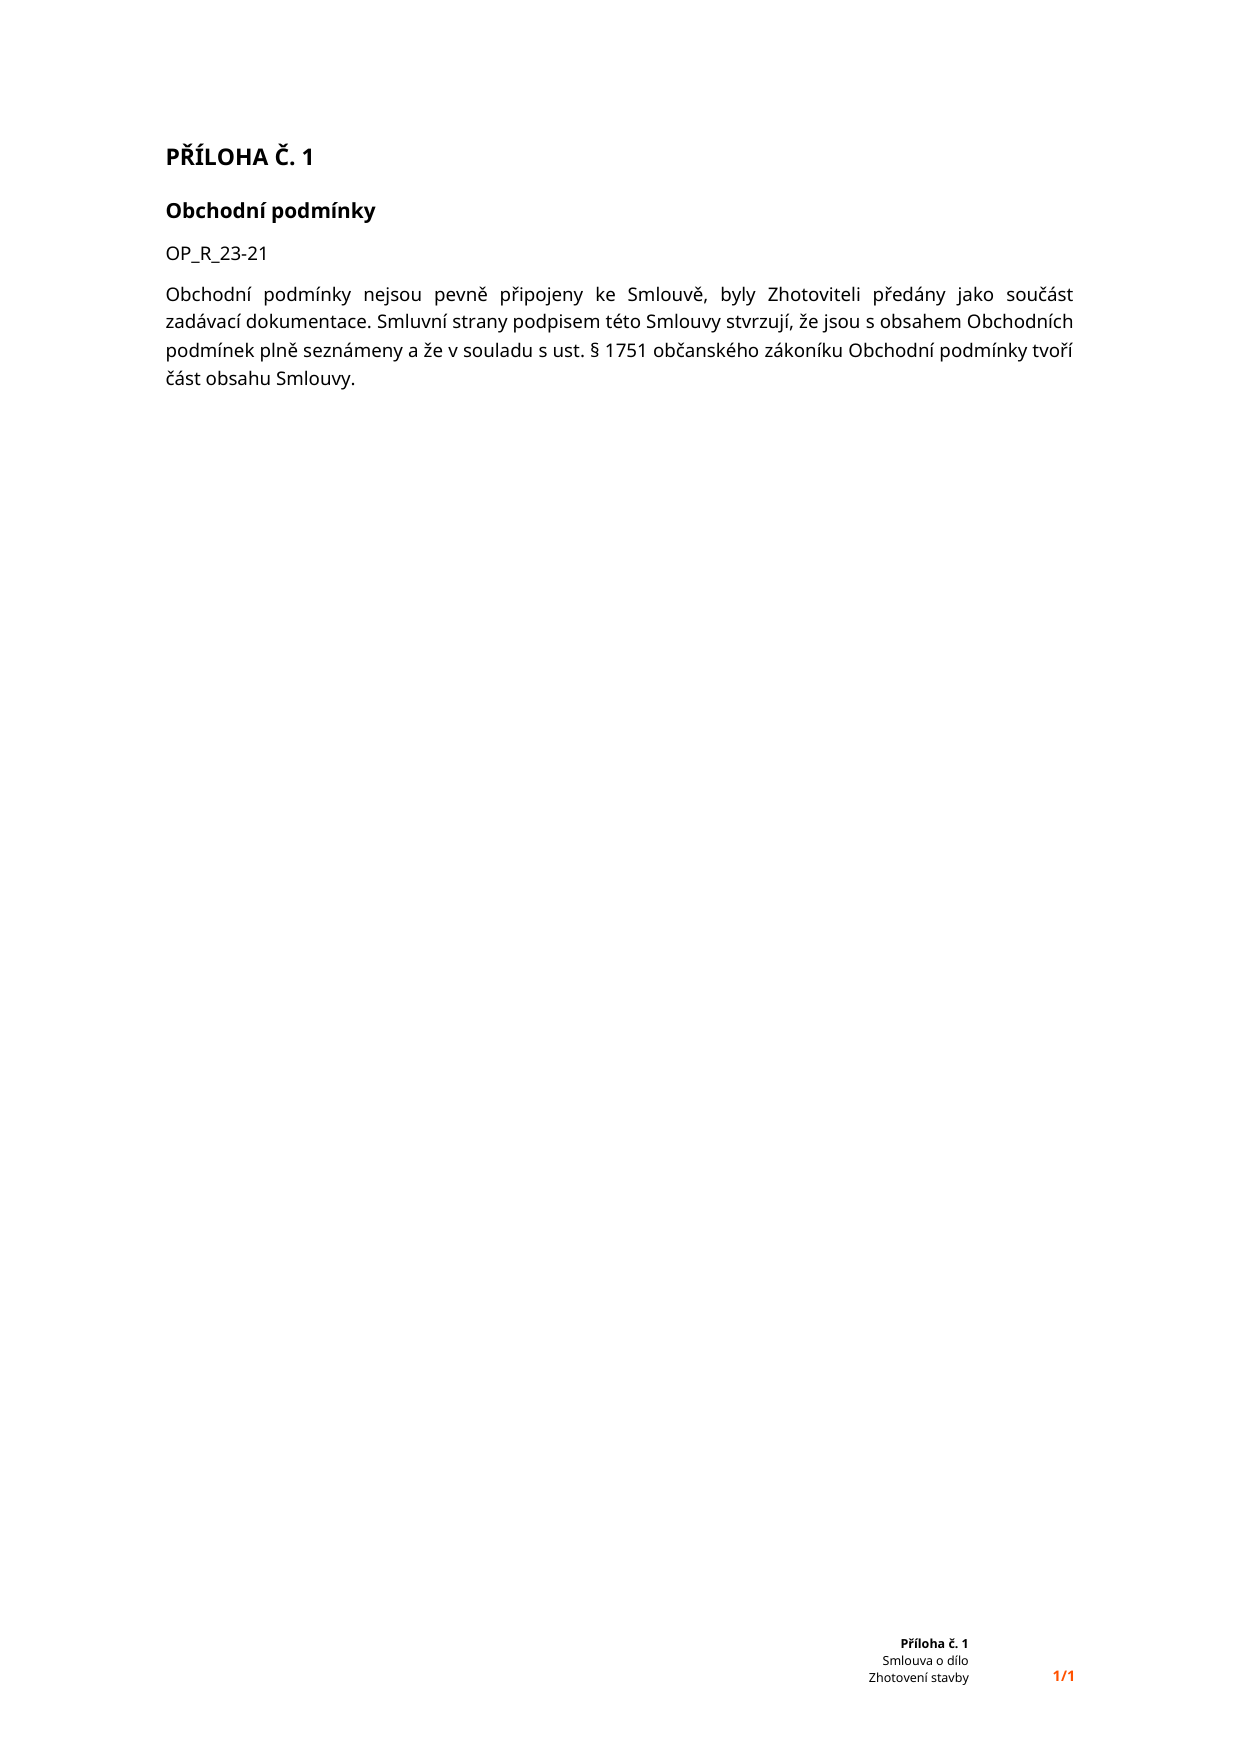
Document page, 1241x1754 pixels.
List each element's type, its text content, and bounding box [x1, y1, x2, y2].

text Obchodní podmínky nejsou pevně připojeny ke Smlouvě, byly Zhotoviteli předány jako součást zadávací dokumentace. Smluvní strany podpisem této Smlouvy stvrzují, že jsou s obsahem Obchodních podmínek plně seznámeny a že v souladu s ust. § 1751 občanského zákoníku Obchodní podmínky tvoří část obsahu Smlouvy. [165, 281, 1075, 390]
text OP_R_23-21 [165, 240, 1075, 266]
text Obchodní podmínky [165, 197, 1075, 225]
text Příloha č. 1 [165, 141, 1075, 173]
